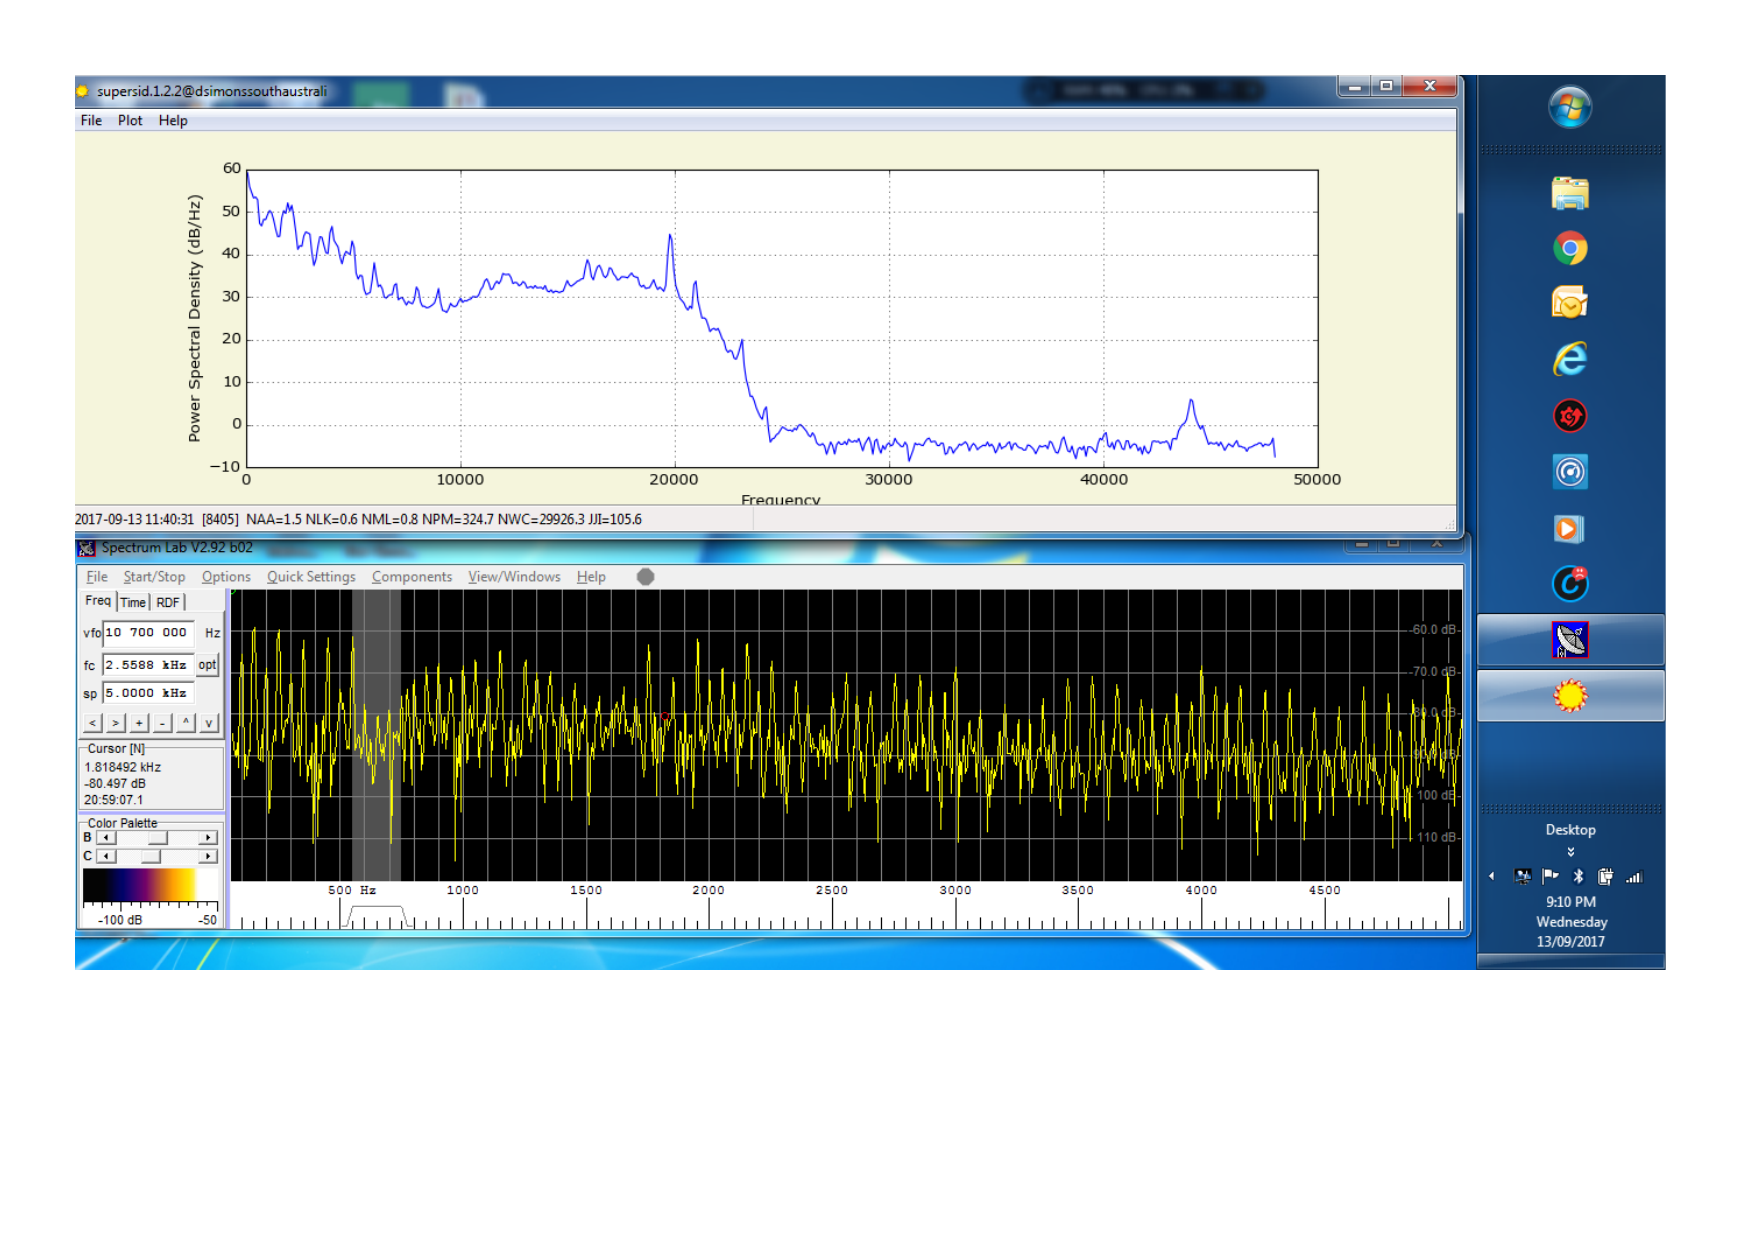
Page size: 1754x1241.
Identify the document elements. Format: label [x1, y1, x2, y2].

picture [75, 75, 1666, 970]
